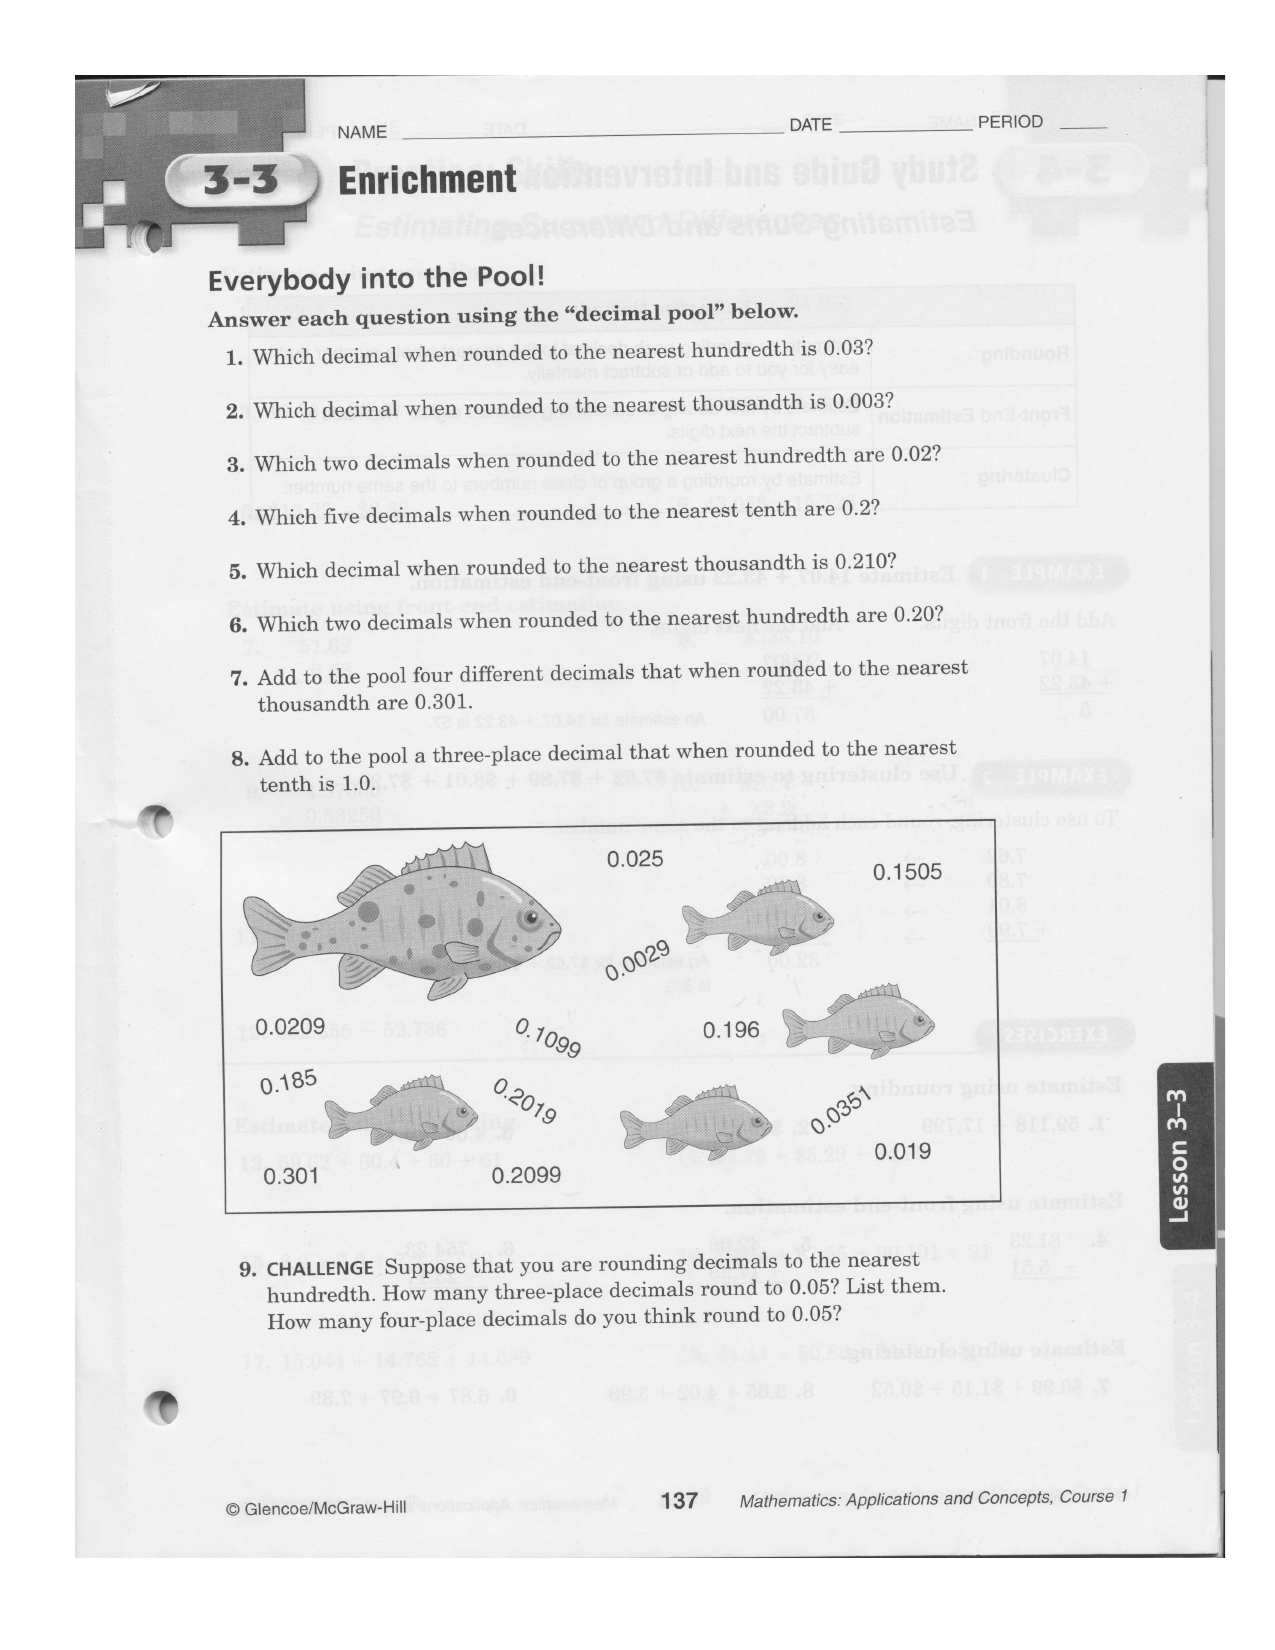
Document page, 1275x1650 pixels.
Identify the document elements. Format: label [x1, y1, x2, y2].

picture [75, 75, 1225, 1558]
